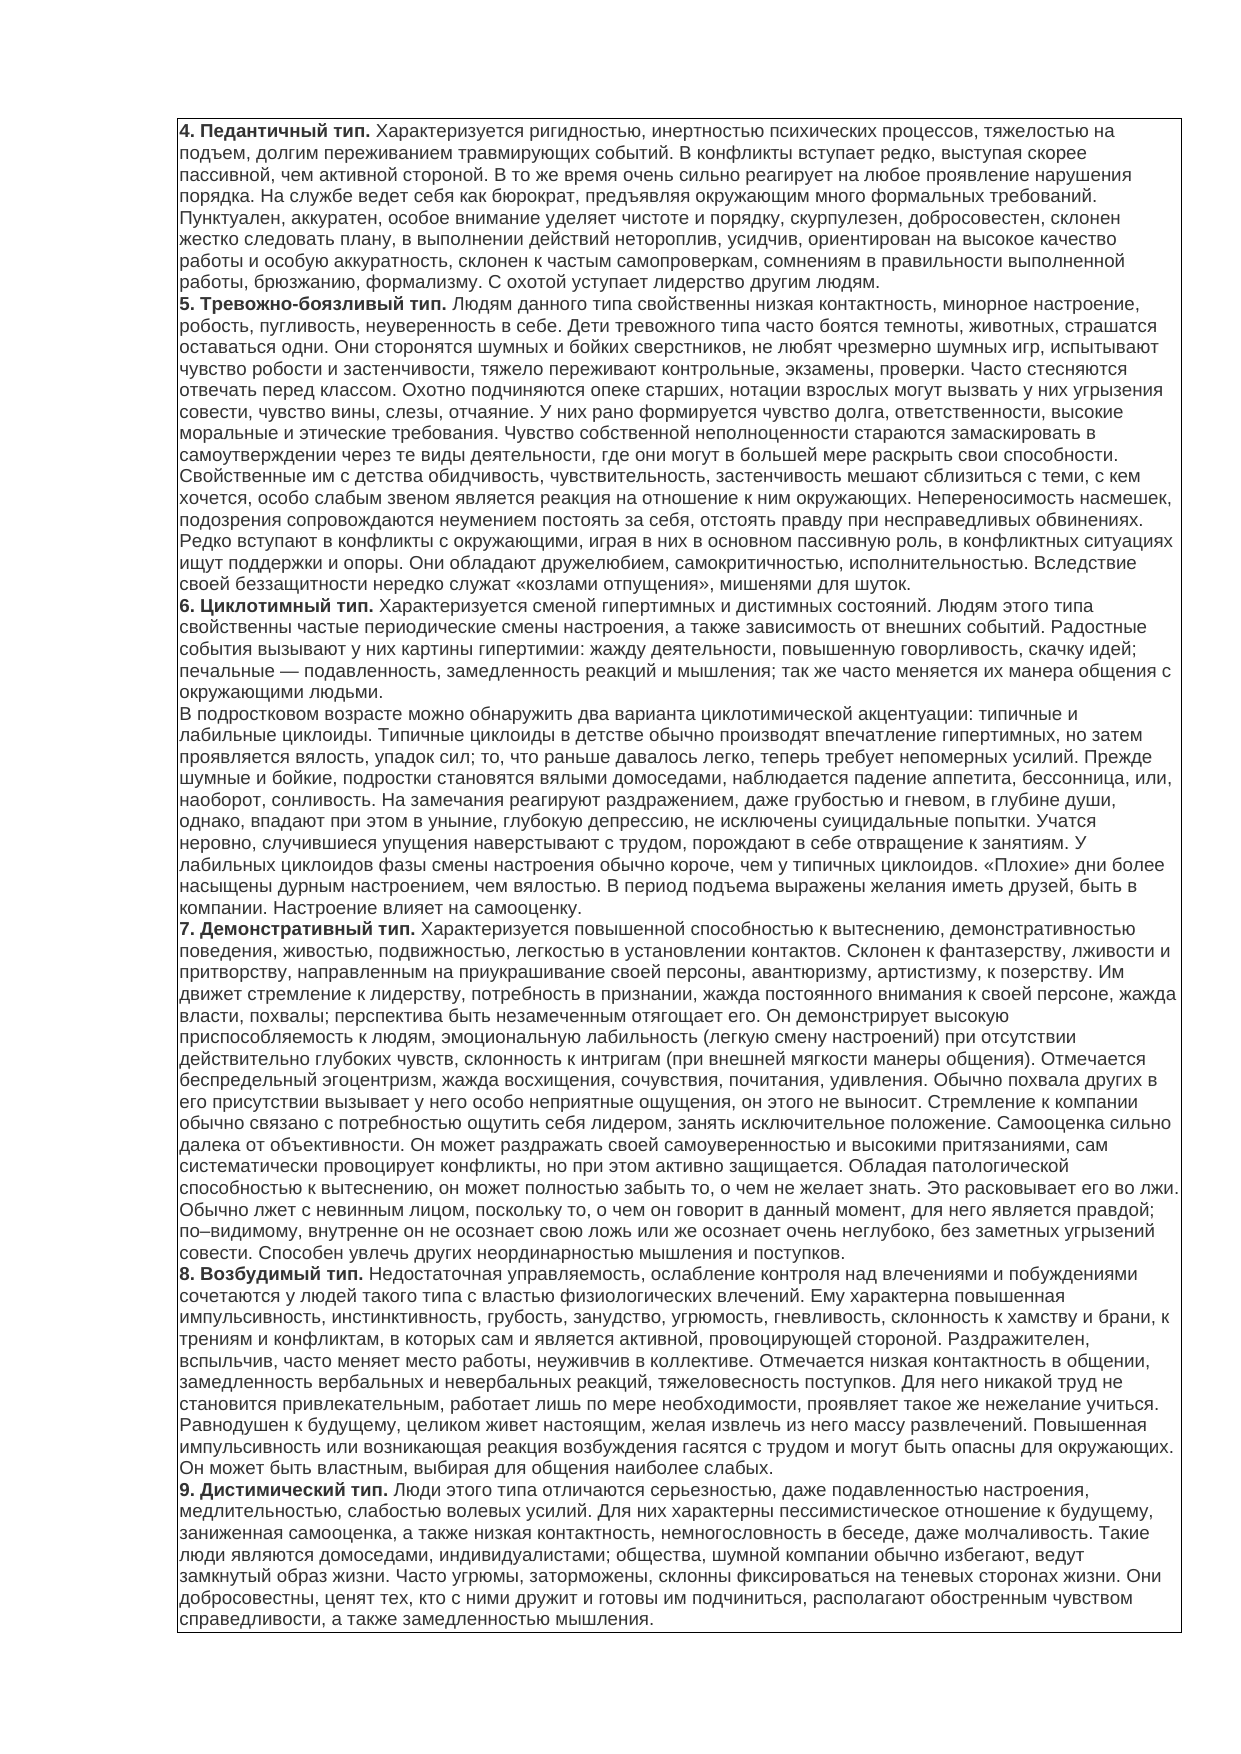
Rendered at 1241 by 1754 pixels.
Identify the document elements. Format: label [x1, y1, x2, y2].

table_cell [178, 119, 1181, 1631]
